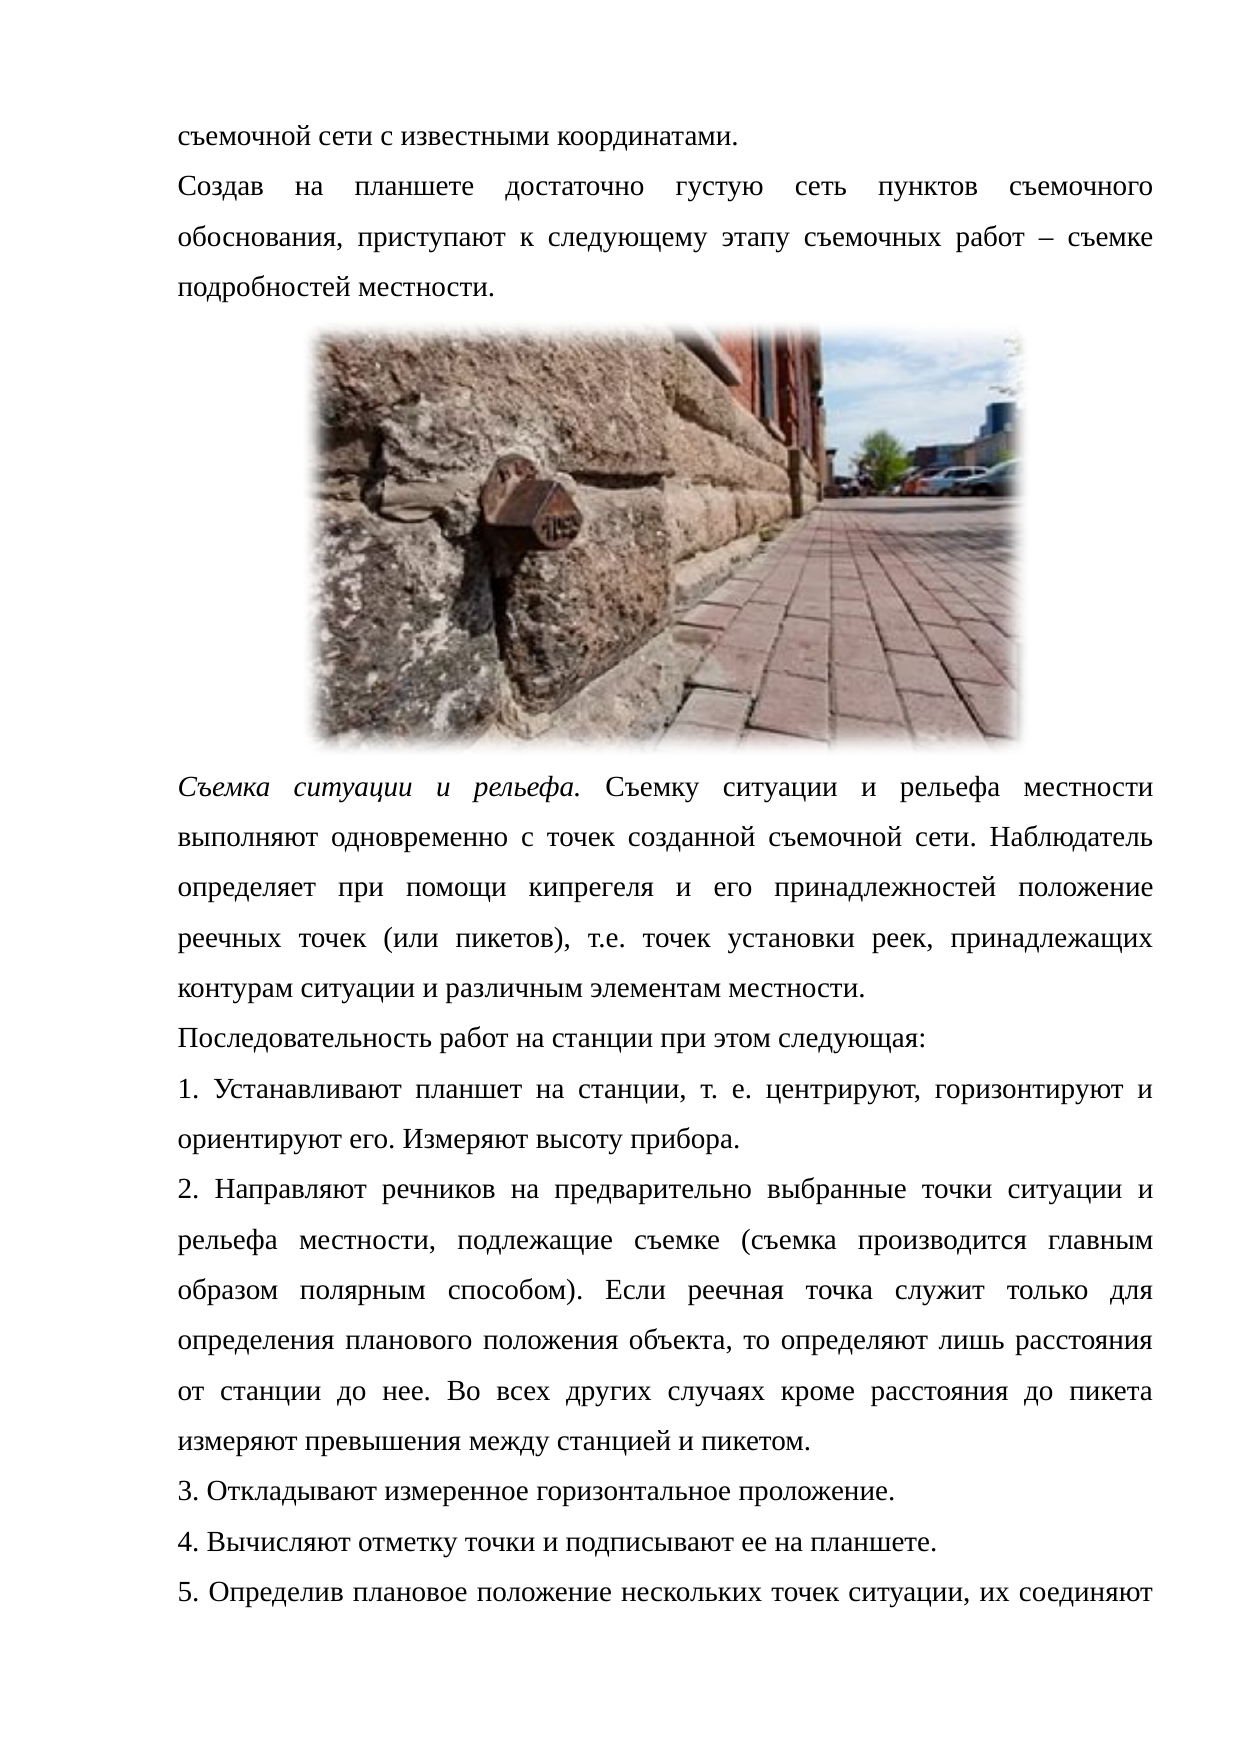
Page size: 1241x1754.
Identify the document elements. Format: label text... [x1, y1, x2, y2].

text 3. Откладывают измеренное горизонтальное проложение. [177, 1473, 1154, 1507]
text 4. Вычисляют отметку точки и подписывают ее на планшете. [177, 1524, 1154, 1557]
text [177, 118, 1154, 152]
text Создав на планшете достаточно густую сеть пунктов съемочного обоснования, приступают к следующему этапу съемочных работ – съемке подробностей местности. [177, 168, 1154, 303]
text 1. Устанавливают планшет на станции, т. е. центрируют, горизонтируют и ориентируют его. Измеряют высоту прибора. [177, 1071, 1154, 1155]
picture [331, 349, 1001, 728]
text Последовательность работ на станции при этом следующая: [177, 1021, 1154, 1054]
text Съемка ситуации и рельефа. Съемку ситуации и рельефа местности выполняют одновременно с точек созданной съемочной сети. Наблюдатель определяет при помощи кипрегеля и его принадлежностей положение реечных точек (или пикетов), т.е. точек установки реек, принадлежащих контурам ситуации и различным элементам местности. [177, 769, 1154, 1004]
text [177, 1574, 1154, 1607]
text 2. Направляют речников на предварительно выбранные точки ситуации и рельефа местности, подлежащие съемке (съемка производится главным образом полярным способом). Если реечная точка служит только для определения планового положения объекта, то определяют лишь расстояния от станции до нее. Во всех других случаях кроме расстояния до пикета измеряют превышения между станцией и пикетом. [177, 1171, 1154, 1457]
